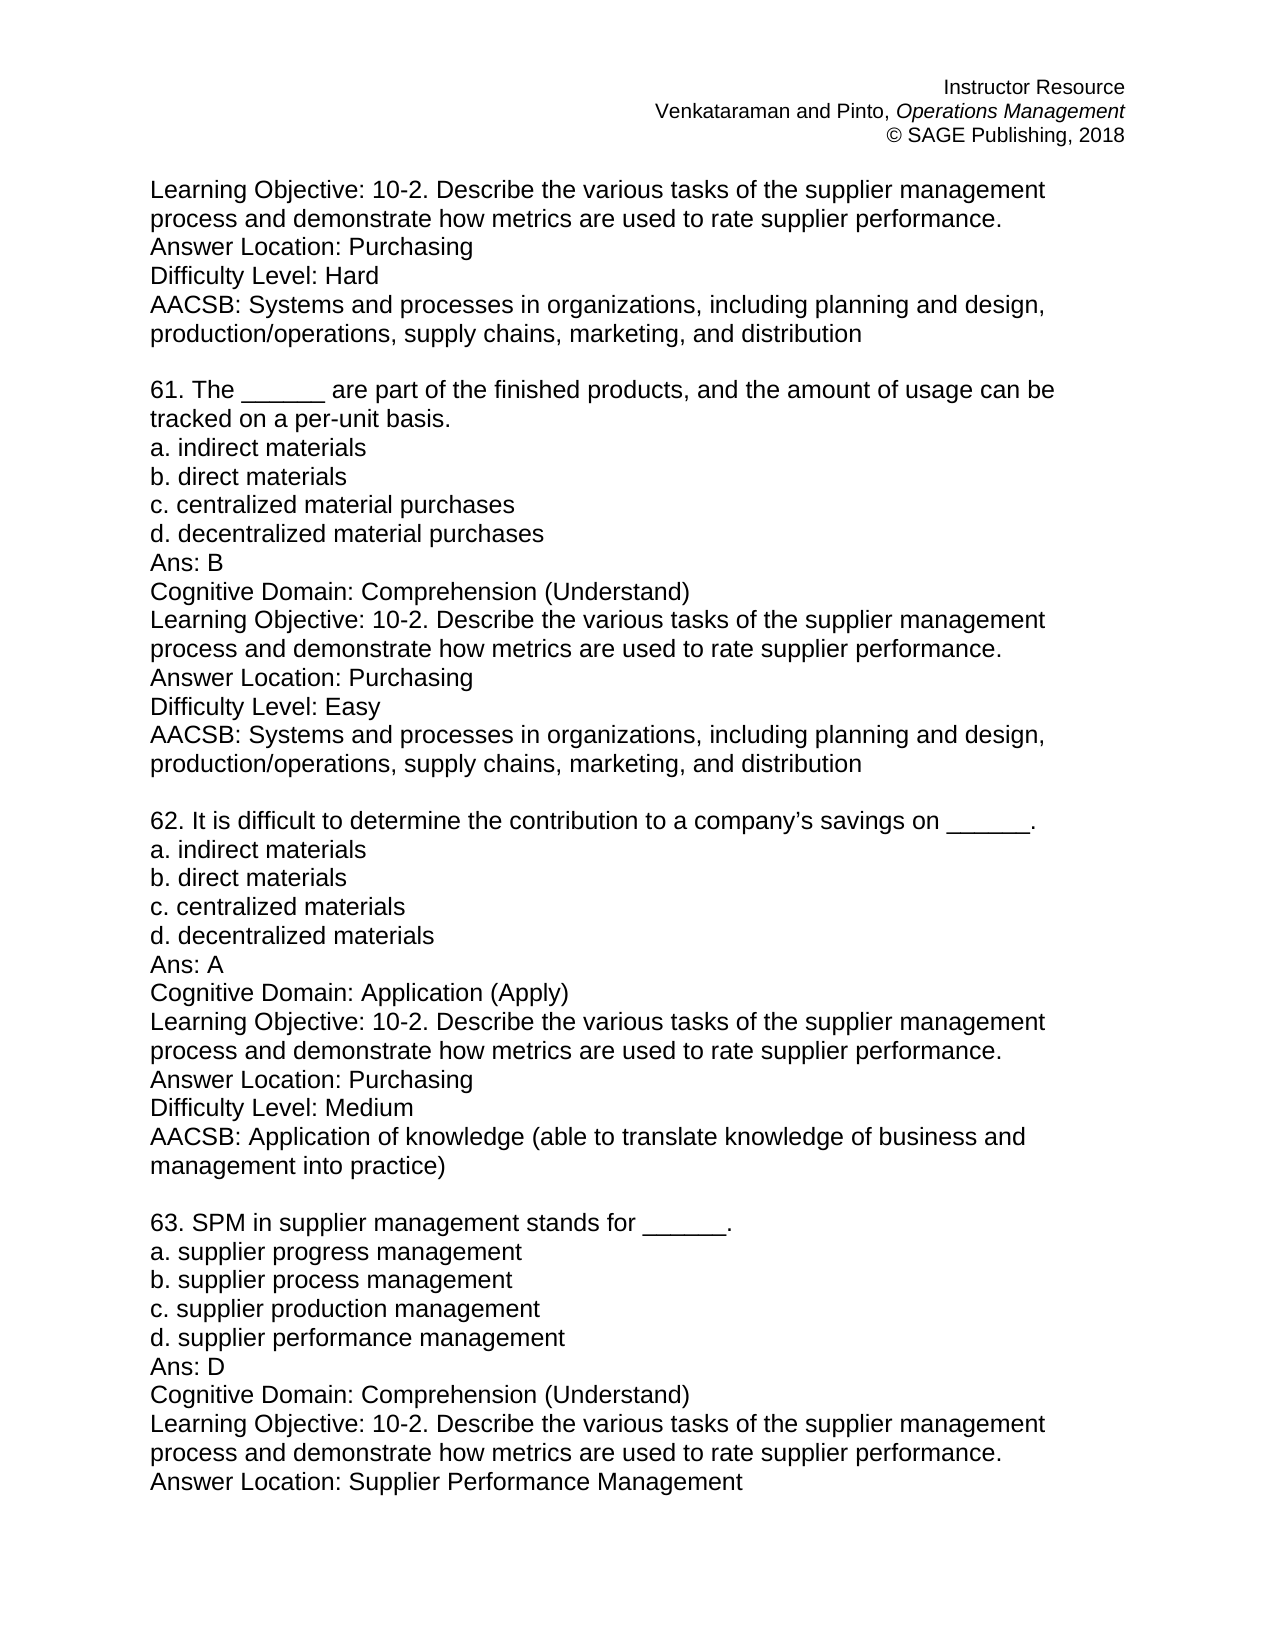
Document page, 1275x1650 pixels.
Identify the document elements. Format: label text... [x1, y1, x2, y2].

text Answer Location: Purchasing [150, 232, 1125, 261]
text Difficulty Level: Hard [150, 261, 1125, 290]
text c. centralized materials [150, 892, 1125, 921]
text b. direct materials [150, 462, 1125, 490]
text d. decentralized materials [150, 921, 1125, 950]
text Answer Location: Purchasing [150, 663, 1125, 692]
text Learning Objective: 10-2. Describe the various tasks of the supplier management process and demonstrate how metrics are used to rate supplier performance. [150, 1007, 1125, 1065]
text a. indirect materials [150, 433, 1125, 462]
text b. supplier process management [150, 1265, 1125, 1294]
text Learning Objective: 10-2. Describe the various tasks of the supplier management process and demonstrate how metrics are used to rate supplier performance. [150, 605, 1125, 663]
text c. centralized material purchases [150, 490, 1125, 519]
text Ans: A [150, 950, 1125, 978]
text Ans: B [150, 548, 1125, 577]
text 63. SPM in supplier management stands for ______. [150, 1208, 1125, 1236]
text Answer Location: Purchasing [150, 1065, 1125, 1093]
text Learning Objective: 10-2. Describe the various tasks of the supplier management process and demonstrate how metrics are used to rate supplier performance. [150, 1409, 1125, 1466]
text Cognitive Domain: Comprehension (Understand) [150, 577, 1125, 605]
text Cognitive Domain: Application (Apply) [150, 978, 1125, 1007]
text d. decentralized material purchases [150, 519, 1125, 548]
text Answer Location: Supplier Performance Management [150, 1466, 1125, 1495]
text 61. The ______ are part of the finished products, and the amount of usage can be tracked on a per-unit basis. [150, 375, 1125, 433]
text Ans: D [150, 1351, 1125, 1380]
text d. supplier performance management [150, 1323, 1125, 1351]
text Cognitive Domain: Comprehension (Understand) [150, 1380, 1125, 1409]
text c. supplier production management [150, 1294, 1125, 1323]
text Difficulty Level: Easy [150, 692, 1125, 720]
text Difficulty Level: Medium [150, 1093, 1125, 1122]
text AACSB: Systems and processes in organizations, including planning and design, production/operations, supply chains, marketing, and distribution [150, 720, 1125, 778]
text Learning Objective: 10-2. Describe the various tasks of the supplier management process and demonstrate how metrics are used to rate supplier performance. [150, 175, 1125, 232]
text AACSB: Systems and processes in organizations, including planning and design, production/operations, supply chains, marketing, and distribution [150, 290, 1125, 347]
text b. direct materials [150, 863, 1125, 892]
text 62. It is difficult to determine the contribution to a company’s savings on ______. [150, 806, 1125, 835]
text a. indirect materials [150, 835, 1125, 863]
text AACSB: Application of knowledge (able to translate knowledge of business and management into practice) [150, 1122, 1125, 1180]
text a. supplier progress management [150, 1236, 1125, 1265]
